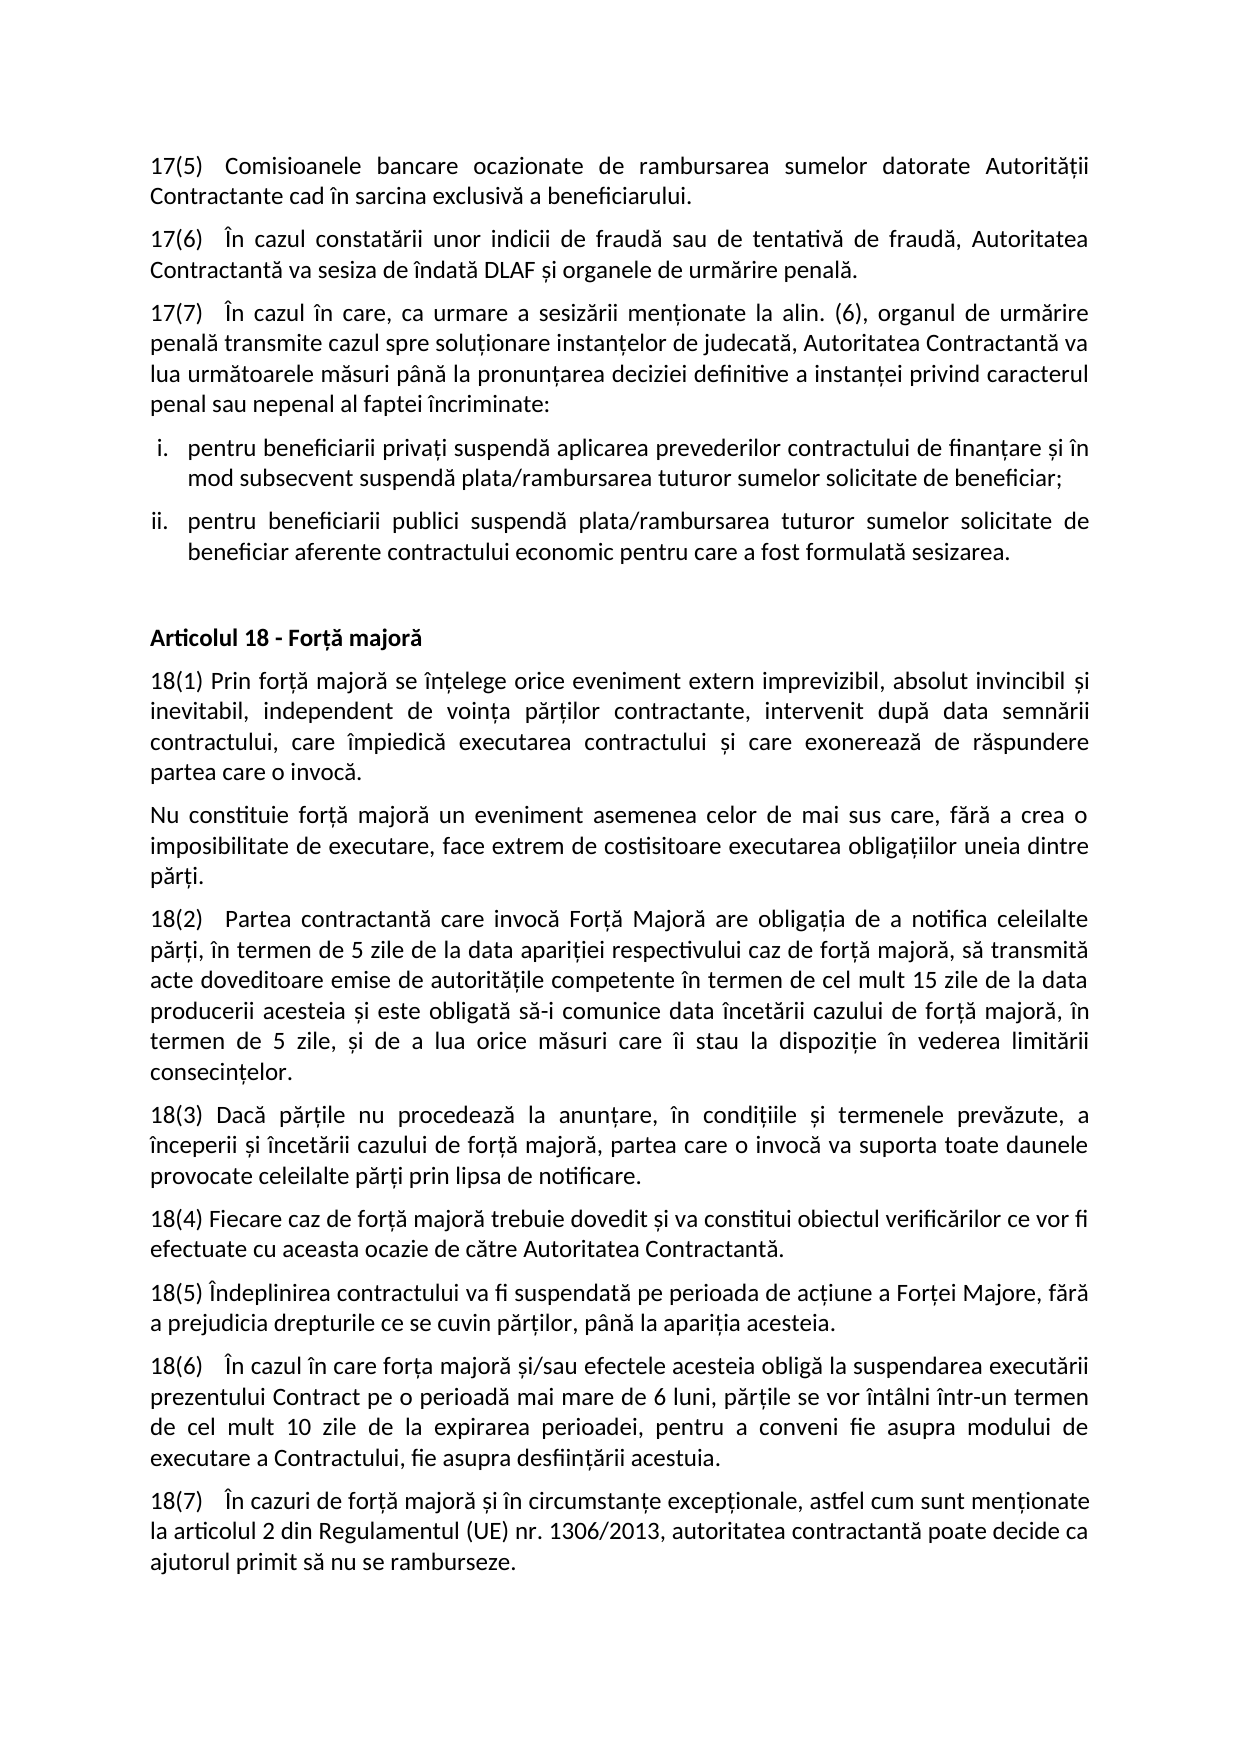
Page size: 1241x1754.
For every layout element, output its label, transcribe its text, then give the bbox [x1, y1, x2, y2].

text 18(4) Fiecare caz de forţă majoră trebuie dovedit şi va constitui obiectul verificărilor ce vor fi efectuate cu aceasta ocazie de către Autoritatea Contractantă. [150, 1203, 1090, 1264]
text 18(5) Îndeplinirea contractului va fi suspendată pe perioada de acţiune a Forţei Majore, fără a prejudicia drepturile ce se cuvin părţilor, până la apariţia acesteia. [150, 1277, 1090, 1338]
text 17(7) În cazul în care, ca urmare a sesizării menţionate la alin. (6), organul de urmărire penală transmite cazul spre soluţionare instanţelor de judecată, Autoritatea Contractantă va lua următoarele măsuri până la pronunţarea deciziei definitive a instanţei privind caracterul penal sau nepenal al faptei încriminate: [150, 297, 1090, 419]
text 18(6) În cazul în care forța majoră și/sau efectele acesteia obligă la suspendarea executării prezentului Contract pe o perioadă mai mare de 6 luni, părțile se vor întâlni într-un termen de cel mult 10 zile de la expirarea perioadei, pentru a conveni fie asupra modului de executare a Contractului, fie asupra desființării acestuia. [150, 1350, 1090, 1472]
text 18(7) În cazuri de forță majoră și în circumstanțe excepționale, astfel cum sunt menționate la articolul 2 din Regulamentul (UE) nr. 1306/2013, autoritatea contractantă poate decide ca ajutorul primit să nu se ramburseze. [150, 1485, 1090, 1576]
list pentru beneficiarii privaţi suspendă aplicarea prevederilor contractului de finanţare şi în mod subsecvent suspendă plata/rambursarea tuturor sumelor solicitate de beneficiar; [169, 432, 1090, 493]
text 18(1) Prin forţă majoră se înţelege orice eveniment extern imprevizibil, absolut invincibil și inevitabil, independent de voința părților contractante, intervenit după data semnării contractului, care împiedică executarea contractului și care exonerează de răspundere partea care o invocă. [150, 665, 1090, 787]
text Articolul 18 - Forţă majoră [150, 622, 1090, 652]
text 18(3) Dacă părțile nu procedează la anunțare, în condițiile și termenele prevăzute, a începerii și încetării cazului de forță majoră, partea care o invocă va suporta toate daunele provocate celeilalte părți prin lipsa de notificare. [150, 1099, 1090, 1191]
text Nu constituie forţă majoră un eveniment asemenea celor de mai sus care, fără a crea o imposibilitate de executare, face extrem de costisitoare executarea obligaţiilor uneia dintre părţi. [150, 799, 1090, 891]
text 17(6) În cazul constatării unor indicii de fraudă sau de tentativă de fraudă, Autoritatea Contractantă va sesiza de îndată DLAF şi organele de urmărire penală. [150, 223, 1090, 284]
list pentru beneficiarii publici suspendă plata/rambursarea tuturor sumelor solicitate de beneficiar aferente contractului economic pentru care a fost formulată sesizarea. [169, 505, 1090, 566]
text 17(5) Comisioanele bancare ocazionate de rambursarea sumelor datorate Autorităţii Contractante cad în sarcina exclusivă a beneficiarului. [150, 150, 1090, 211]
text 18(2) Partea contractantă care invocă Forţă Majoră are obligaţia de a notifica celeilalte părţi, în termen de 5 zile de la data apariției respectivului caz de forță majoră, să transmită acte doveditoare emise de autorităţile competente în termen de cel mult 15 zile de la data producerii acesteia şi este obligată să-i comunice data încetării cazului de forță majoră, în termen de 5 zile, și de a lua orice măsuri care îi stau la dispoziție în vederea limitării consecinţelor. [150, 903, 1090, 1087]
